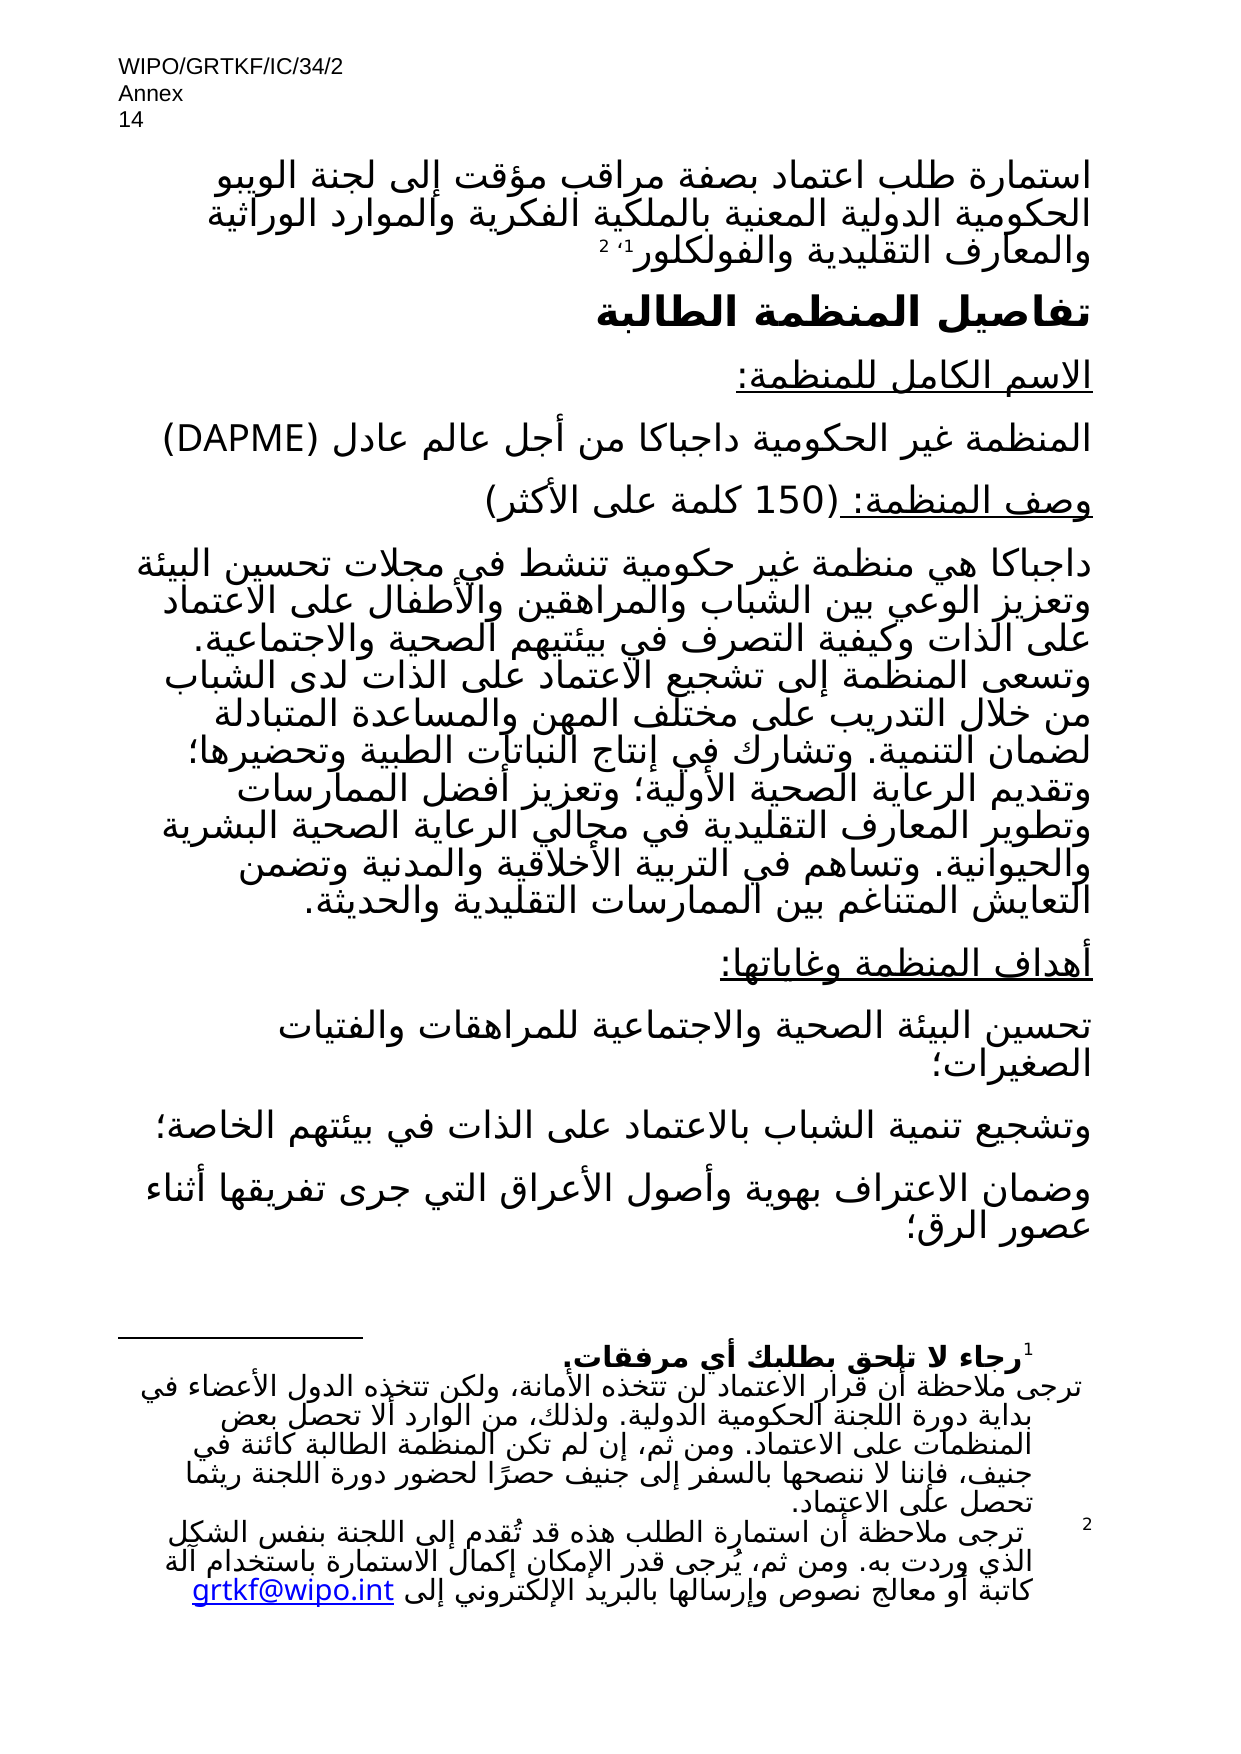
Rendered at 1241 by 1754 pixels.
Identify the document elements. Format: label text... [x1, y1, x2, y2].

text المنظمة غير الحكومية داجباكا من أجل عالم عادل (DAPME) [118, 421, 1092, 458]
text وصف المنظمة: (150 كلمة على الأكثر) [118, 483, 547, 521]
text وصف المنظمة: (150 كلمة على الأكثر) [505, 483, 1092, 521]
text داجباكا هي منظمة غير حكومية تنشط في مجلات تحسين البيئة وتعزيز الوعي بين الشباب والمراهقين والأطفال على الاعتماد على الذات وكيفية التصرف في بيئتيهم الصحية والاجتماعية. وتسعى المنظمة إلى تشجيع الاعتماد على الذات لدى الشباب من خلال التدريب على مختلف المهن والمساعدة المتبادلة لضمان التنمية. وتشارك في إنتاج النباتات الطبية وتحضيرها؛ وتقديم الرعاية الصحية الأولية؛ وتعزيز أفضل الممارسات وتطوير المعارف التقليدية في مجالي الرعاية الصحية البشرية والحيوانية. وتساهم في التربية الأخلاقية والمدنية وتضمن التعايش المتناغم بين الممارسات التقليدية والحديثة. [118, 546, 1092, 921]
subtitle تفاصيل المنظمة الطالبة [118, 296, 961, 333]
subtitle تفاصيل المنظمة الطالبة [955, 296, 1092, 333]
text وضمان الاعتراف بهوية وأصول الأعراق التي جرى تفريقها أثناء عصور الرق؛ [118, 1171, 1092, 1246]
text الاسم الكامل للمنظمة: [118, 358, 1092, 396]
text أهداف المنظمة وغاياتها: [118, 946, 1092, 983]
text تحسين البيئة الصحية والاجتماعية للمراهقات والفتيات الصغيرات؛ [118, 1008, 1092, 1083]
text وتشجيع تنمية الشباب بالاعتماد على الذات في بيئتهم الخاصة؛ [118, 1108, 1092, 1146]
text استمارة طلب اعتماد بصفة مراقب مؤقت إلى لجنة الويبو الحكومية الدولية المعنية بالملكية الفكرية والموارد الوراثية والمعارف التقليدية والفولكلور، [118, 158, 1092, 271]
